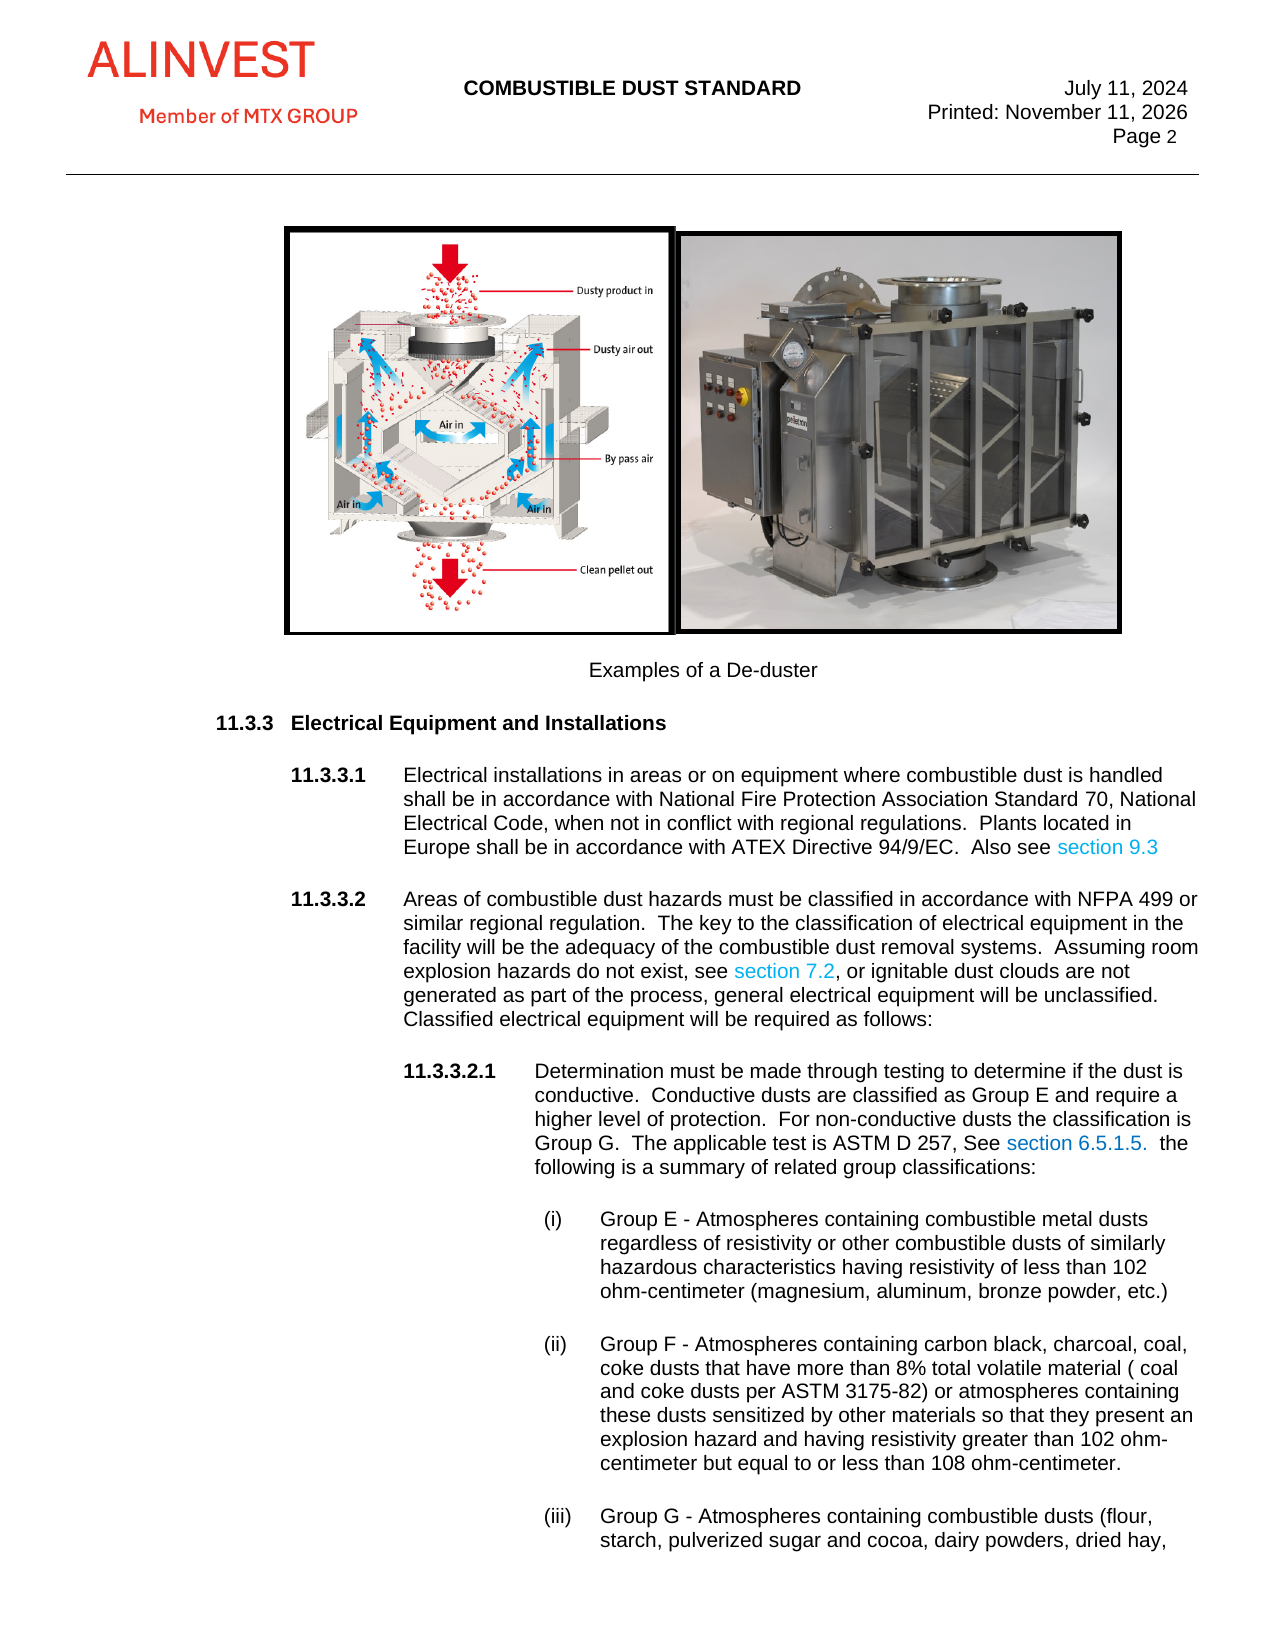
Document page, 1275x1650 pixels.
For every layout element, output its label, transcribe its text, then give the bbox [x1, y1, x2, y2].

list Areas of combustible dust hazards must be classified in accordance with NFPA 499 or similar regional regulation. The key to the classification of electrical equipment in the facility will be the adequacy of the combustible dust removal systems. Assuming room explosion hazards do not exist, see section 7.2, or ignitable dust clouds are not generated as part of the process, general electrical equipment will be unclassified. Classified electrical equipment will be required as follows: [291, 887, 1200, 1059]
picture [76, 28, 367, 134]
picture [284, 226, 676, 635]
list Electrical Equipment and Installations [216, 711, 1200, 763]
list Determination must be made through testing to determine if the dust is conductive. Conductive dusts are classified as Group E and require a higher level of protection. For non-conductive dusts the classification is Group G. The applicable test is ASTM D 257, See section 6.5.1.5. the following is a summary of related group classifications: [403, 1059, 1200, 1207]
list Electrical installations in areas or on equipment where combustible dust is handled shall be in accordance with National Fire Protection Association Standard 70, National Electrical Code, when not in conflict with regional regulations. Plants located in Europe shall be in accordance with ATEX Directive 94/9/EC. Also see section 9.3 [291, 763, 1200, 887]
list Group F - Atmospheres containing carbon black, charcoal, coal, coke dusts that have more than 8% total volatile material ( coal and coke dusts per ASTM 3175-82) or atmospheres containing these dusts sensitized by other materials so that they present an explosion hazard and having resistivity greater than 102 ohm-centimeter but equal to or less than 108 ohm-centimeter. [544, 1331, 1200, 1503]
picture [681, 236, 1117, 629]
list Group E - Atmospheres containing combustible metal dusts regardless of resistivity or other combustible dusts of similarly hazardous characteristics having resistivity of less than 102 ohm-centimeter (magnesium, aluminum, bronze powder, etc.) [544, 1207, 1200, 1331]
